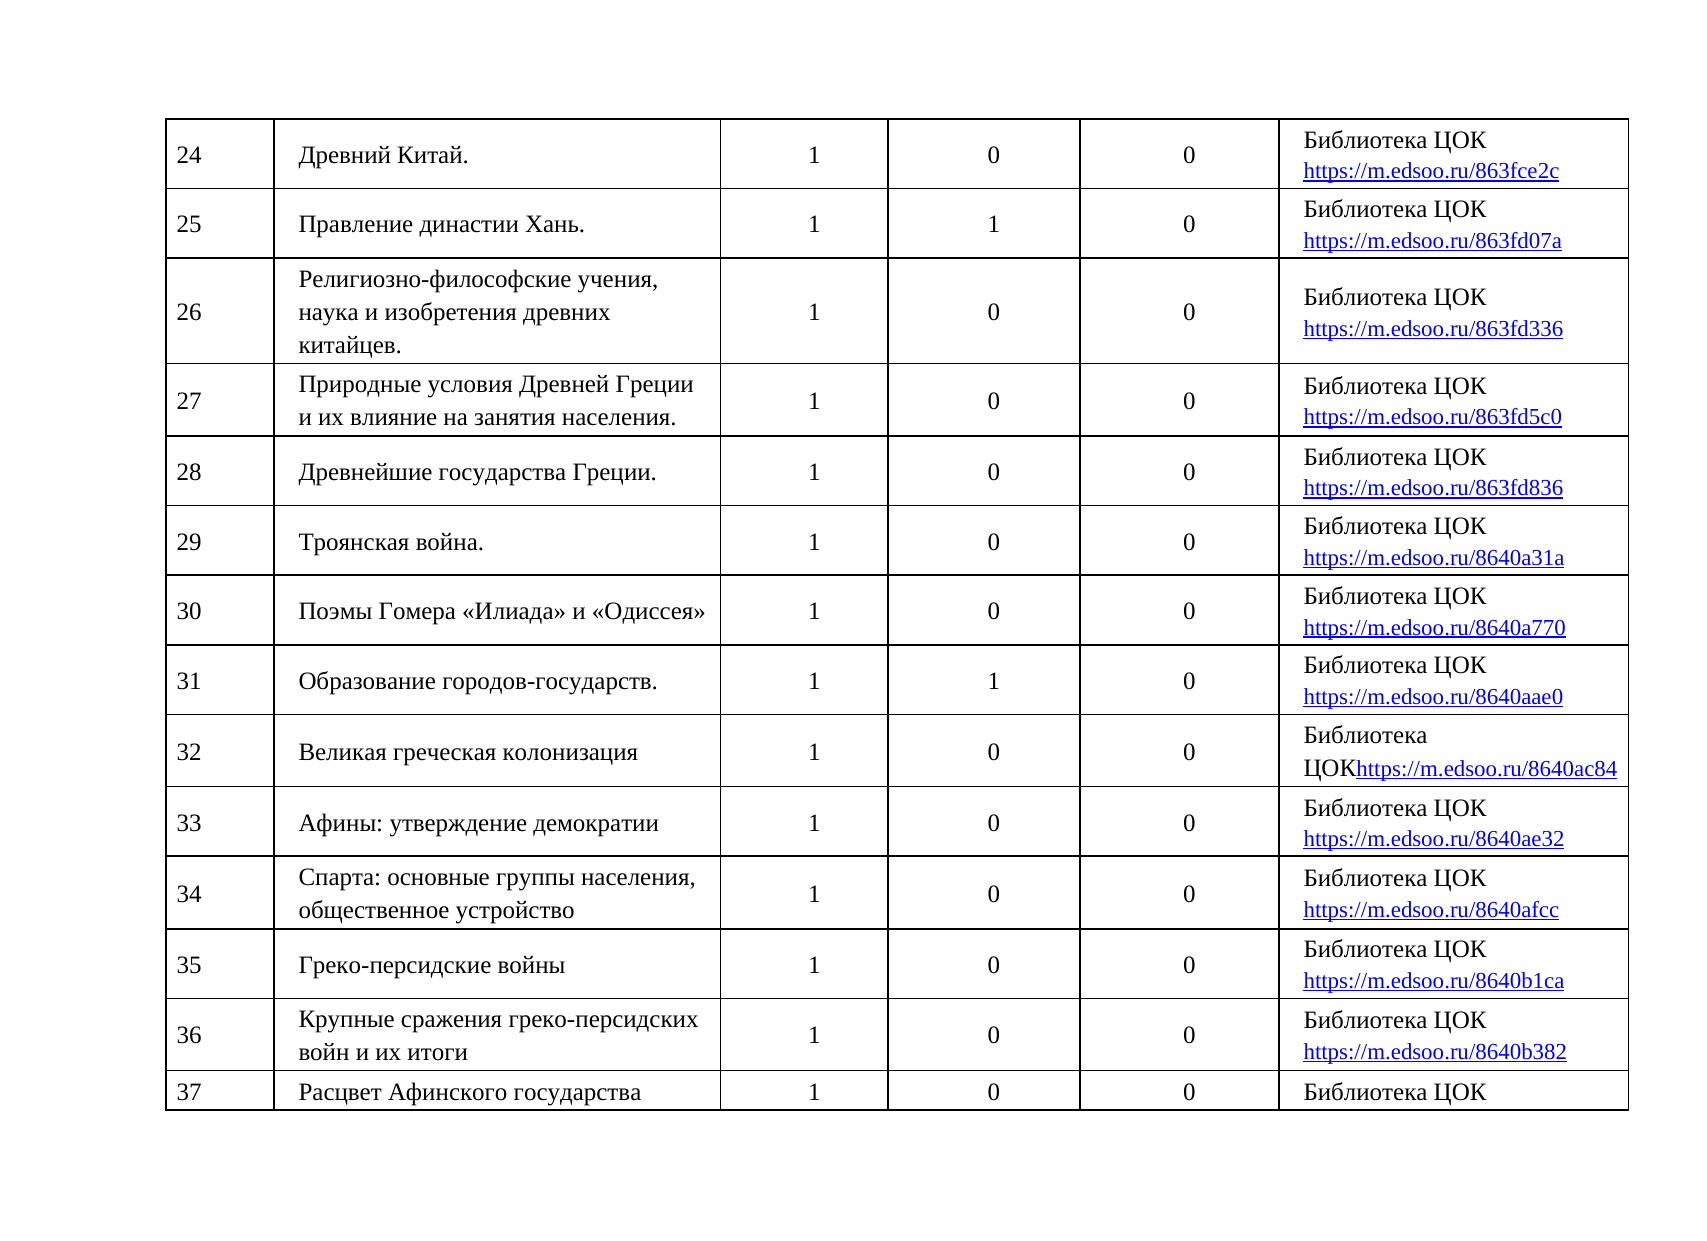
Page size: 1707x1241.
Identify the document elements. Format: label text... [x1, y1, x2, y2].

table_cell Природные условия Древней Греции и их влияние на занятия населения. [275, 364, 720, 435]
table_cell Библиотека ЦОК https://m.edsoo.ru/8640afcc [1280, 857, 1628, 928]
table_cell 0 [1081, 715, 1278, 786]
table_cell 1 [721, 259, 887, 363]
table_cell 33 [167, 787, 273, 855]
table_cell 0 [1081, 259, 1278, 363]
table_cell Афины: утверждение демократии [275, 787, 720, 855]
table_cell 1 [721, 999, 887, 1070]
table_cell 1 [889, 646, 1079, 713]
table_cell Спарта: основные группы населения, общественное устройство [275, 857, 720, 928]
table_cell Религиозно-философские учения, наука и изобретения древних китайцев. [275, 259, 720, 363]
table_cell Библиотека ЦОК https://m.edsoo.ru/863fd07a [1280, 189, 1628, 257]
table_cell 1 [889, 189, 1079, 257]
table_cell Древний Китай. [275, 120, 720, 188]
table_cell 0 [1081, 576, 1278, 644]
table_cell 0 [889, 857, 1079, 928]
table_cell 0 [1081, 787, 1278, 855]
table_cell 37 [167, 1071, 273, 1109]
table_cell 0 [1081, 120, 1278, 188]
table_cell 0 [889, 364, 1079, 435]
table_cell Библиотека ЦОК https://m.edsoo.ru/863fd336 [1280, 259, 1628, 363]
table_cell 27 [167, 364, 273, 435]
table_cell Правление династии Хань. [275, 189, 720, 257]
table_cell Библиотека ЦОК https://m.edsoo.ru/863fd836 [1280, 437, 1628, 505]
table_cell 0 [1081, 364, 1278, 435]
table_cell 1 [721, 364, 887, 435]
table_cell Библиотека ЦОКhttps://m.edsoo.ru/8640ac84 [1280, 715, 1628, 786]
table_cell 0 [1081, 646, 1278, 713]
table_cell Библиотека ЦОК https://m.edsoo.ru/8640aae0 [1280, 646, 1628, 713]
table_cell Библиотека ЦОК https://m.edsoo.ru/8640a770 [1280, 576, 1628, 644]
table_cell 0 [889, 576, 1079, 644]
table_cell Библиотека ЦОК https://m.edsoo.ru/863fd5c0 [1280, 364, 1628, 435]
table_cell 1 [721, 857, 887, 928]
table_cell 0 [889, 437, 1079, 505]
table_cell 1 [721, 437, 887, 505]
table_cell Крупные сражения греко-персидских войн и их итоги [275, 999, 720, 1070]
table_cell 24 [167, 120, 273, 188]
table_cell 34 [167, 857, 273, 928]
table_cell 36 [167, 999, 273, 1070]
table_cell 0 [1081, 189, 1278, 257]
table_cell 1 [721, 576, 887, 644]
table_cell Поэмы Гомера «Илиада» и «Одиссея» [275, 576, 720, 644]
table_cell Библиотека ЦОК https://m.edsoo.ru/8640b382 [1280, 999, 1628, 1070]
table_cell 1 [721, 120, 887, 188]
table_cell 32 [167, 715, 273, 786]
table_cell 31 [167, 646, 273, 713]
table_cell 0 [1081, 999, 1278, 1070]
table_cell 1 [721, 930, 887, 997]
table_cell Библиотека ЦОК https://m.edsoo.ru/8640ae32 [1280, 787, 1628, 855]
table_cell 30 [167, 576, 273, 644]
table_cell 1 [721, 189, 887, 257]
table_cell Троянская война. [275, 506, 720, 574]
table_cell Великая греческая колонизация [275, 715, 720, 786]
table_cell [1280, 1071, 1628, 1109]
table_cell Библиотека ЦОК https://m.edsoo.ru/8640b1ca [1280, 930, 1628, 997]
table_cell 1 [721, 1071, 887, 1109]
table_cell 1 [721, 506, 887, 574]
table_cell 0 [889, 930, 1079, 997]
table_cell 0 [1081, 930, 1278, 997]
table_cell 0 [889, 999, 1079, 1070]
table_cell 1 [721, 787, 887, 855]
table_cell Древнейшие государства Греции. [275, 437, 720, 505]
table_cell 25 [167, 189, 273, 257]
table_cell 0 [889, 787, 1079, 855]
table_cell 0 [889, 506, 1079, 574]
table_cell 29 [167, 506, 273, 574]
table_cell 0 [1081, 437, 1278, 505]
table_cell Образование городов-государств. [275, 646, 720, 713]
table_cell 1 [721, 715, 887, 786]
table_cell 0 [889, 1071, 1079, 1109]
table_cell Библиотека ЦОК https://m.edsoo.ru/8640a31a [1280, 506, 1628, 574]
table_cell 26 [167, 259, 273, 363]
table_cell 35 [167, 930, 273, 997]
table_cell 0 [889, 120, 1079, 188]
table_cell 0 [1081, 1071, 1278, 1109]
table_cell 28 [167, 437, 273, 505]
table_cell Библиотека ЦОК https://m.edsoo.ru/863fce2c [1280, 120, 1628, 188]
table_cell 0 [1081, 857, 1278, 928]
table_cell 0 [889, 259, 1079, 363]
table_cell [275, 1071, 720, 1109]
table_cell 0 [1081, 506, 1278, 574]
table_cell 1 [721, 646, 887, 713]
table_cell 0 [889, 715, 1079, 786]
table_cell Греко-персидские войны [275, 930, 720, 997]
